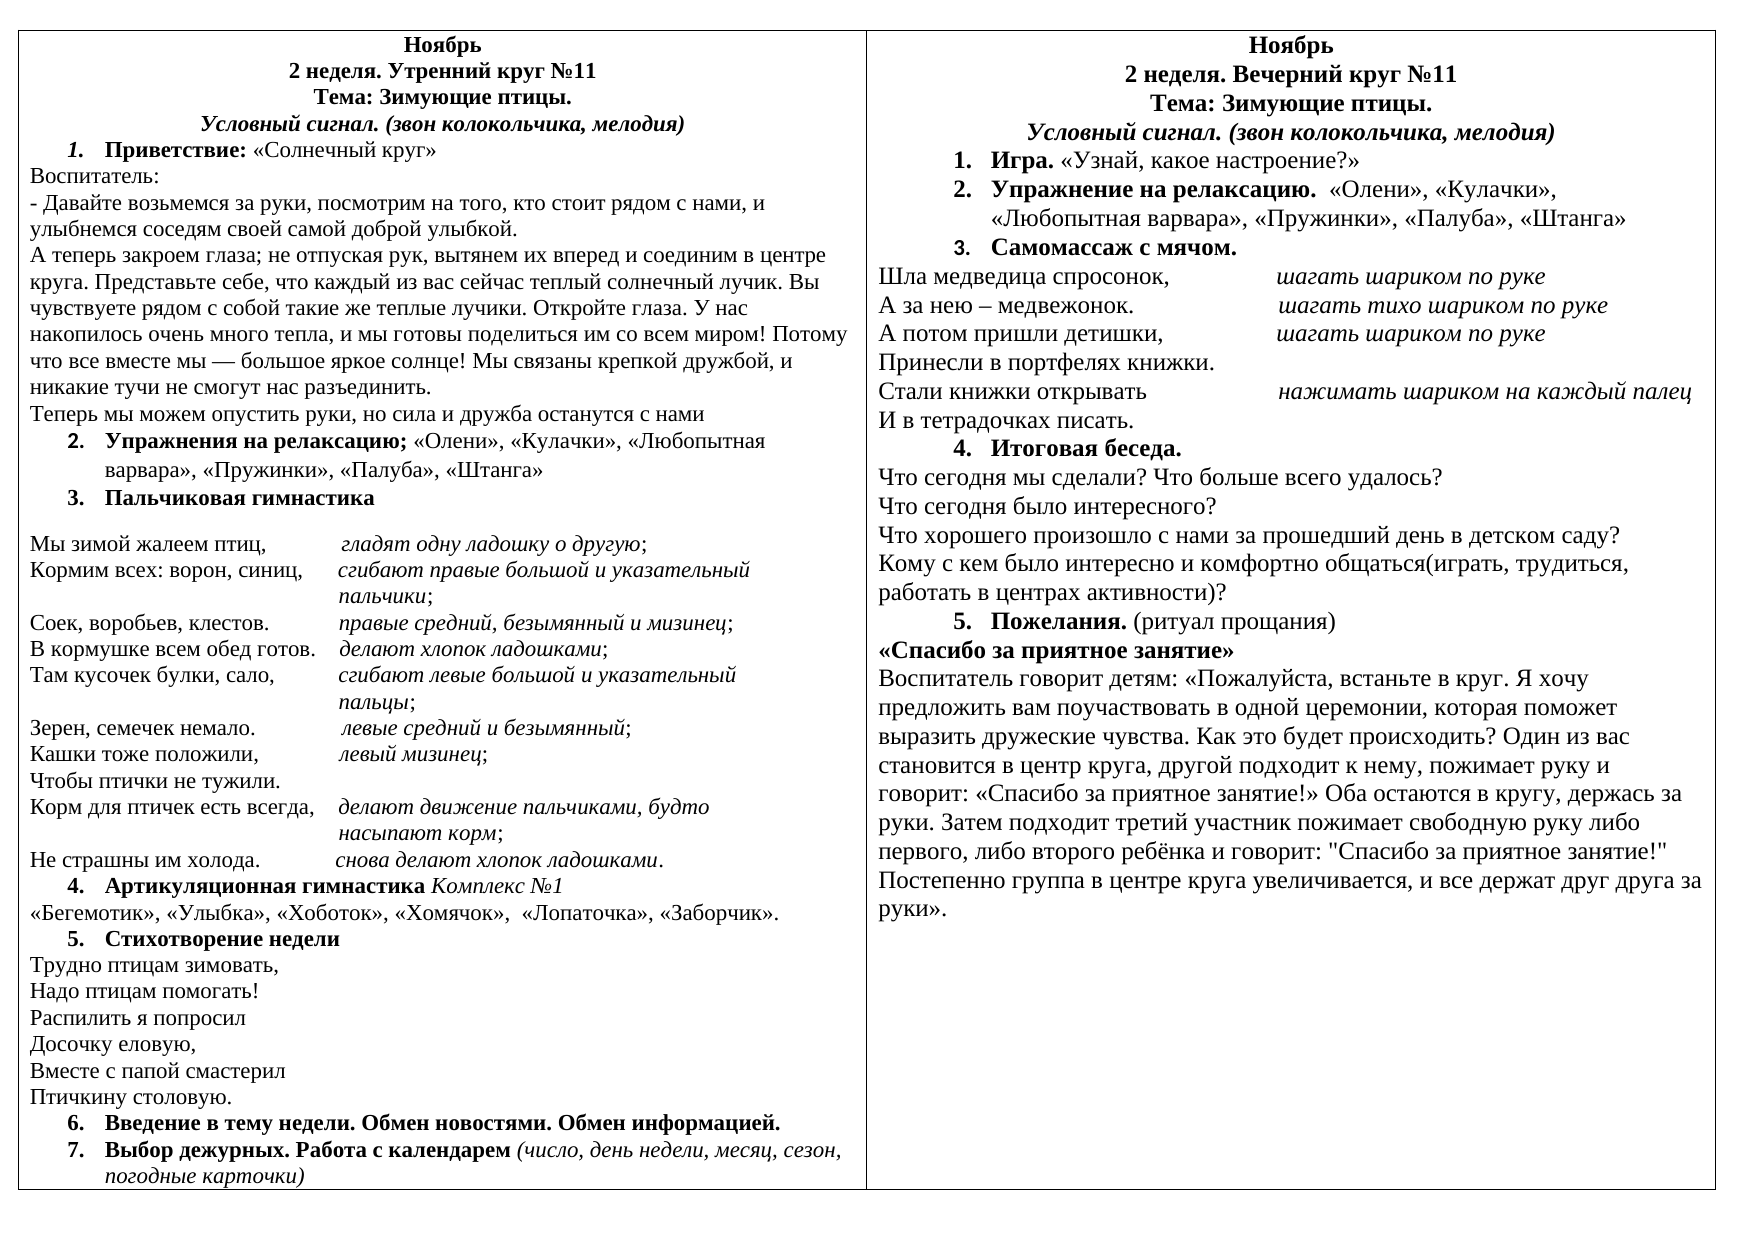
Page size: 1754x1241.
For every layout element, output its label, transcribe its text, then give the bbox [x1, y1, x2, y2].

table_cell Ноябрь 2 неделя. Утренний круг №11 Тема: Зимующие птицы. Условный сигнал. (звон колокольчика, мелодия) Приветствие: «Солнечный круг» Воспитатель: - Давайте возьмемся за руки, посмотрим на того, кто стоит рядом с нами, и улыбнемся соседям своей самой доброй улыбкой. А теперь закроем глаза; не отпуская рук, вытянем их вперед и соединим в центре круга. Представьте себе, что каждый из вас сейчас теплый солнечный лучик. Вы чувствуете рядом с собой такие же теплые лучики. Откройте глаза. У нас накопилось очень много тепла, и мы готовы поделиться им со всем миром! Потому что все вместе мы — большое яркое солнце! Мы связаны крепкой дружбой, и никакие тучи не смогут нас разъединить. Теперь мы можем опустить руки, но сила и дружба останутся с нами Упражнения на релаксацию; «Олени», «Кулачки», «Любопытная варвара», «Пружинки», «Палуба», «Штанга» Пальчиковая гимнастика Мы зимой жалеем птиц, гладят одну ладошку о другую; Кормим всех: ворон, синиц, сгибают правые большой и указательный пальчики; Соек, воробьев, клестов. правые средний, безымянный и мизинец; В кормушке всем обед готов. делают хлопок ладошками; Там кусочек булки, сало, сгибают левые большой и указательный пальцы; Зерен, семечек немало. левые средний и безымянный; Кашки тоже положили, левый мизинец; Чтобы птички не тужили. Корм для птичек есть всегда, делают движение пальчиками, будто насыпают корм; Не страшны им холода. снова делают хлопок ладошками. Артикуляционная гимнастика Комплекс №1 «Бегемотик», «Улыбка», «Хоботок», «Хомячок», «Лопаточка», «Заборчик». Стихотворение недели Трудно птицам зимовать, Надо птицам помогать! Распилить я попросил Досочку еловую, Вместе с папой смастерил Птичкину столовую. Введение в тему недели. Обмен новостями. Обмен информацией. Выбор дежурных. Работа с календарем (число, день недели, месяц, сезон, погодные карточки) [19, 31, 866, 1188]
table_cell Ноябрь 2 неделя. Вечерний круг №11 Тема: Зимующие птицы. Условный сигнал. (звон колокольчика, мелодия) Игра. «Узнай, какое настроение?» Упражнение на релаксацию. «Олени», «Кулачки», «Любопытная варвара», «Пружинки», «Палуба», «Штанга» Самомассаж с мячом. Шла медведица спросонок, шагать шариком по руке А за нею – медвежонок. шагать тихо шариком по руке А потом пришли детишки, шагать шариком по руке Принесли в портфелях книжки. Стали книжки открывать нажимать шариком на каждый палец И в тетрадочках писать. Итоговая беседа. Что сегодня мы сделали? Что больше всего удалось? Что сегодня было интересного? Что хорошего произошло с нами за прошедший день в детском саду? Кому с кем было интересно и комфортно общаться(играть, трудиться, работать в центрах активности)? Пожелания. (ритуал прощания) «Спасибо за приятное занятие» Воспитатель говорит детям: «Пожалуйста, встаньте в круг. Я хочу предложить вам поучаствовать в одной церемонии, которая поможет выразить дружеские чувства. Как это будет происходить? Один из вас становится в центр круга, другой подходит к нему, пожимает руку и говорит: «Спасибо за приятное занятие!» Оба остаются в кругу, держась за руки. Затем подходит третий участник пожимает свободную руку либо первого, либо второго ребёнка и говорит: "Спасибо за приятное занятие!" Постепенно группа в центре круга увеличивается, и все держат друг друга за руки». [867, 31, 1715, 1188]
